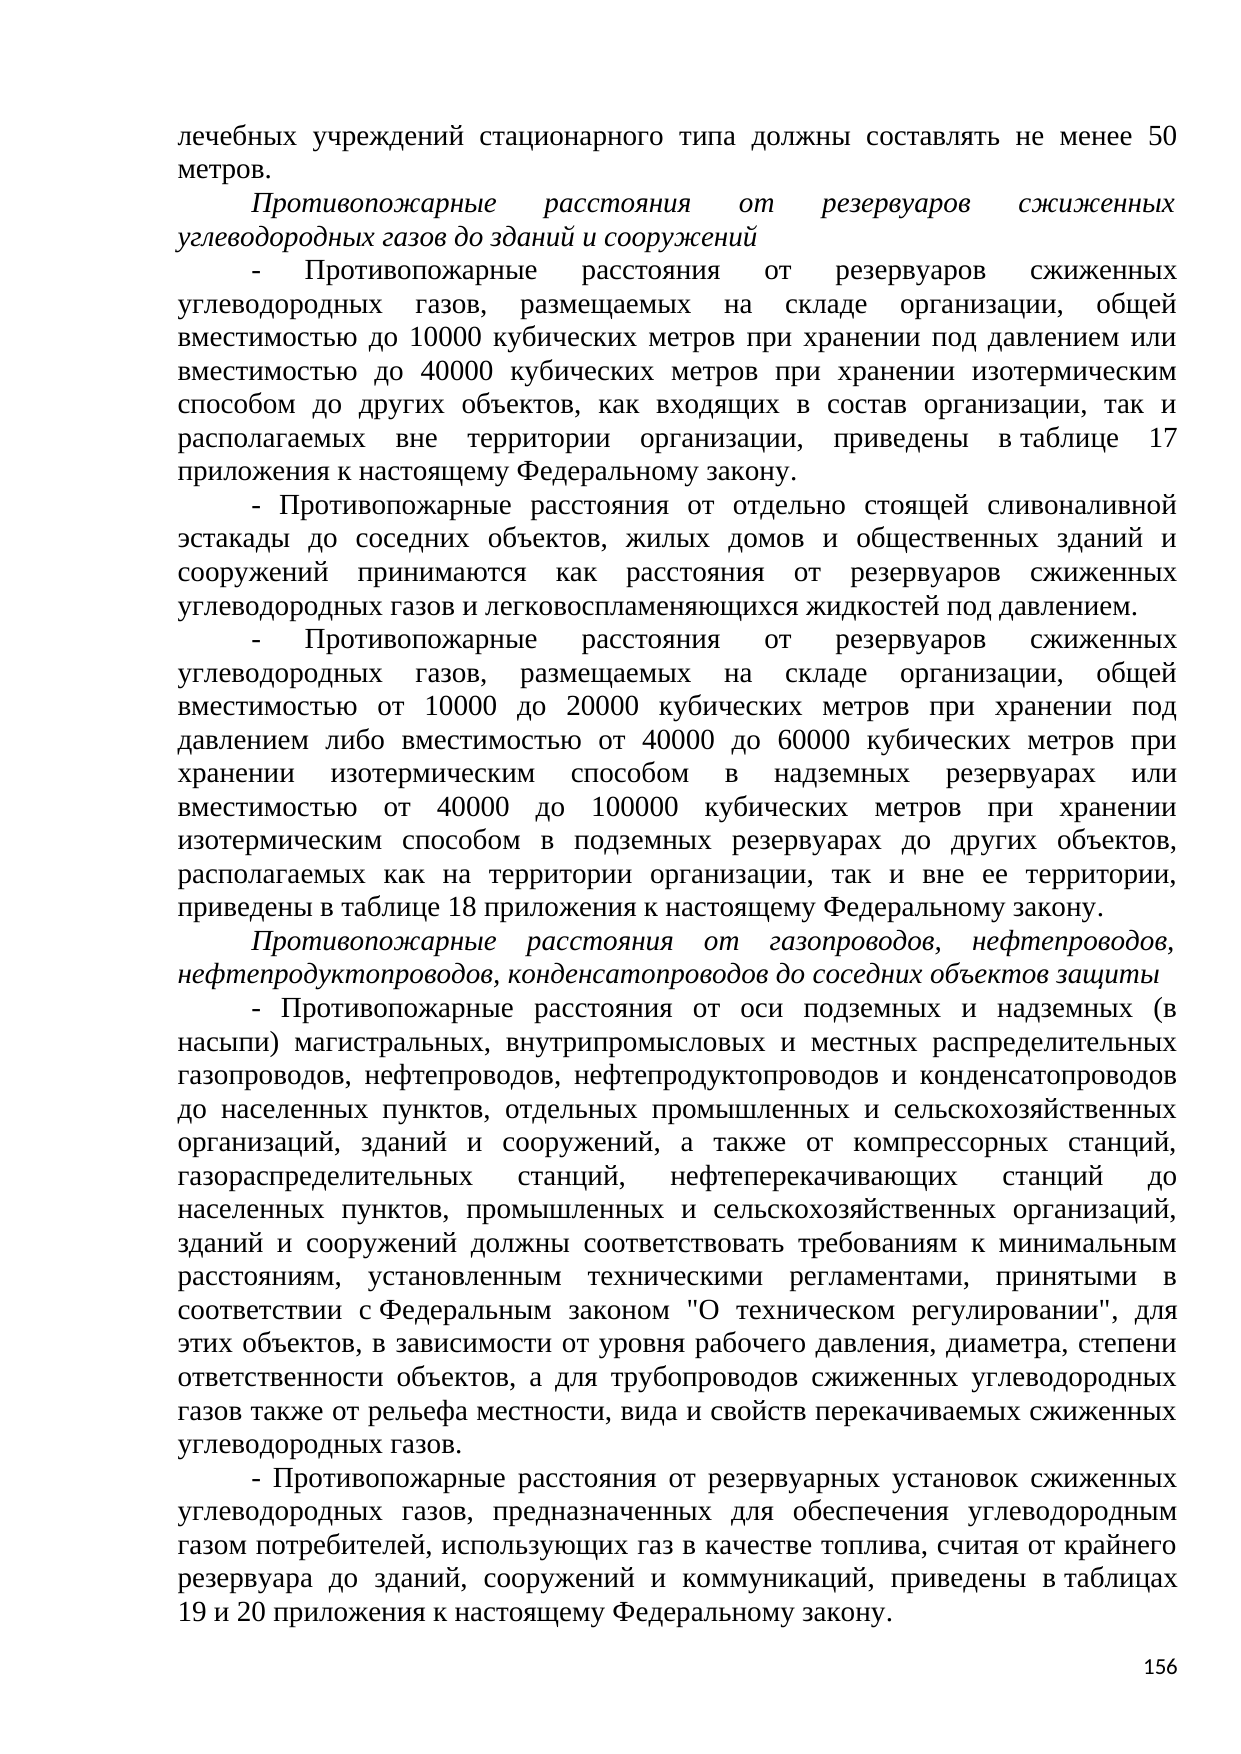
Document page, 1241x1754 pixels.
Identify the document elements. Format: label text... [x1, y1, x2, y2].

text - Противопожарные расстояния от резервуаров сжиженных углеводородных газов, размещаемых на складе организации, общей вместимостью до 10000 кубических метров при хранении под давлением или вместимостью до 40000 кубических метров при хранении изотермическим способом до других объектов, как входящих в состав организации, так и располагаемых вне территории организации, приведены в таблице 17 приложения к настоящему Федеральному закону. [177, 252, 1178, 487]
text - Противопожарные расстояния от отдельно стоящей сливоналивной эстакады до соседних объектов, жилых домов и общественных зданий и сооружений принимаются как расстояния от резервуаров сжиженных углеводородных газов и легковоспламеняющихся жидкостей под давлением. [177, 487, 1178, 621]
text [177, 118, 1178, 185]
text - Противопожарные расстояния от резервуаров сжиженных углеводородных газов, размещаемых на складе организации, общей вместимостью от 10000 до 20000 кубических метров при хранении под давлением либо вместимостью от 40000 до 60000 кубических метров при хранении изотермическим способом в надземных резервуарах или вместимостью от 40000 до 100000 кубических метров при хранении изотермическим способом в подземных резервуарах до других объектов, располагаемых как на территории организации, так и вне ее территории, приведены в таблице 18 приложения к настоящему Федеральному закону. [177, 621, 1178, 923]
text Противопожарные расстояния от газопроводов, нефтепроводов, нефтепродуктопроводов, конденсатопроводов до соседних объектов защиты [177, 923, 1178, 990]
text Противопожарные расстояния от резервуаров сжиженных углеводородных газов до зданий и сооружений [177, 185, 1178, 252]
text - Противопожарные расстояния от оси подземных и надземных (в насыпи) магистральных, внутрипромысловых и местных распределительных газопроводов, нефтепроводов, нефтепродуктопроводов и конденсатопроводов до населенных пунктов, отдельных промышленных и сельскохозяйственных организаций, зданий и сооружений, а также от компрессорных станций, газораспределительных станций, нефтеперекачивающих станций до населенных пунктов, промышленных и сельскохозяйственных организаций, зданий и сооружений должны соответствовать требованиям к минимальным расстояниям, установленным техническими регламентами, принятыми в соответствии с Федеральным законом "О техническом регулировании", для этих объектов, в зависимости от уровня рабочего давления, диаметра, степени ответственности объектов, а для трубопроводов сжиженных углеводородных газов также от рельефа местности, вида и свойств перекачиваемых сжиженных углеводородных газов. [177, 990, 1178, 1460]
text - Противопожарные расстояния от резервуарных установок сжиженных углеводородных газов, предназначенных для обеспечения углеводородным газом потребителей, использующих газ в качестве топлива, считая от крайнего резервуара до зданий, сооружений и коммуникаций, приведены в таблицах 19 и 20 приложения к настоящему Федеральному закону. [177, 1460, 1178, 1627]
